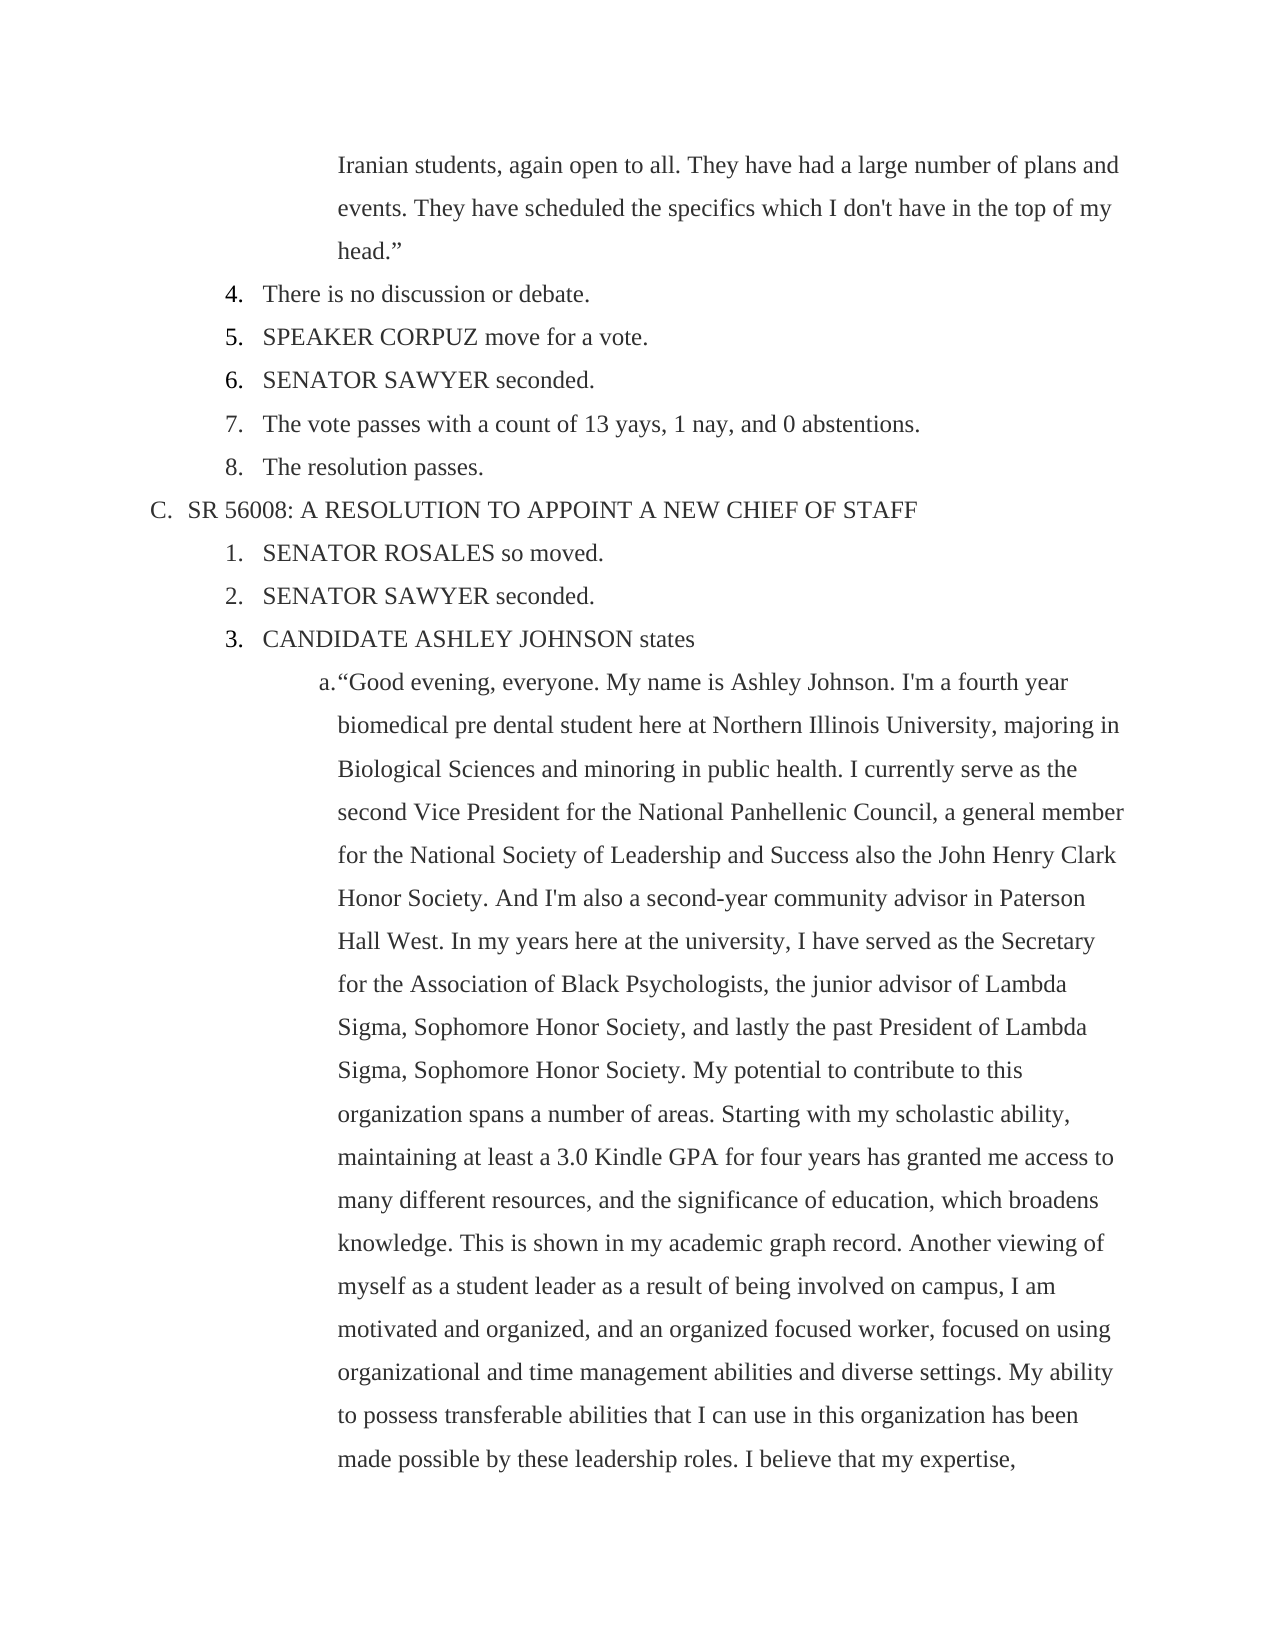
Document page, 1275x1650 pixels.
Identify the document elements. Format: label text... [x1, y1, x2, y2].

list CANDIDATE ASHLEY JOHNSON states [225, 624, 1125, 653]
list The resolution passes. [225, 452, 1125, 481]
list There is no discussion or debate. [225, 279, 1125, 308]
list The vote passes with a count of 13 yays, 1 nay, and 0 abstentions. [225, 409, 1125, 437]
list SR 56008: A RESOLUTION TO APPOINT A NEW CHIEF OF STAFF [150, 495, 1125, 524]
list SPEAKER CORPUZ move for a vote. [225, 322, 1125, 351]
list SENATOR SAWYER seconded. [225, 581, 1125, 610]
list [319, 150, 1125, 265]
list SENATOR ROSALES so moved. [225, 538, 1125, 567]
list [319, 667, 1125, 1472]
list SENATOR SAWYER seconded. [225, 366, 1125, 394]
